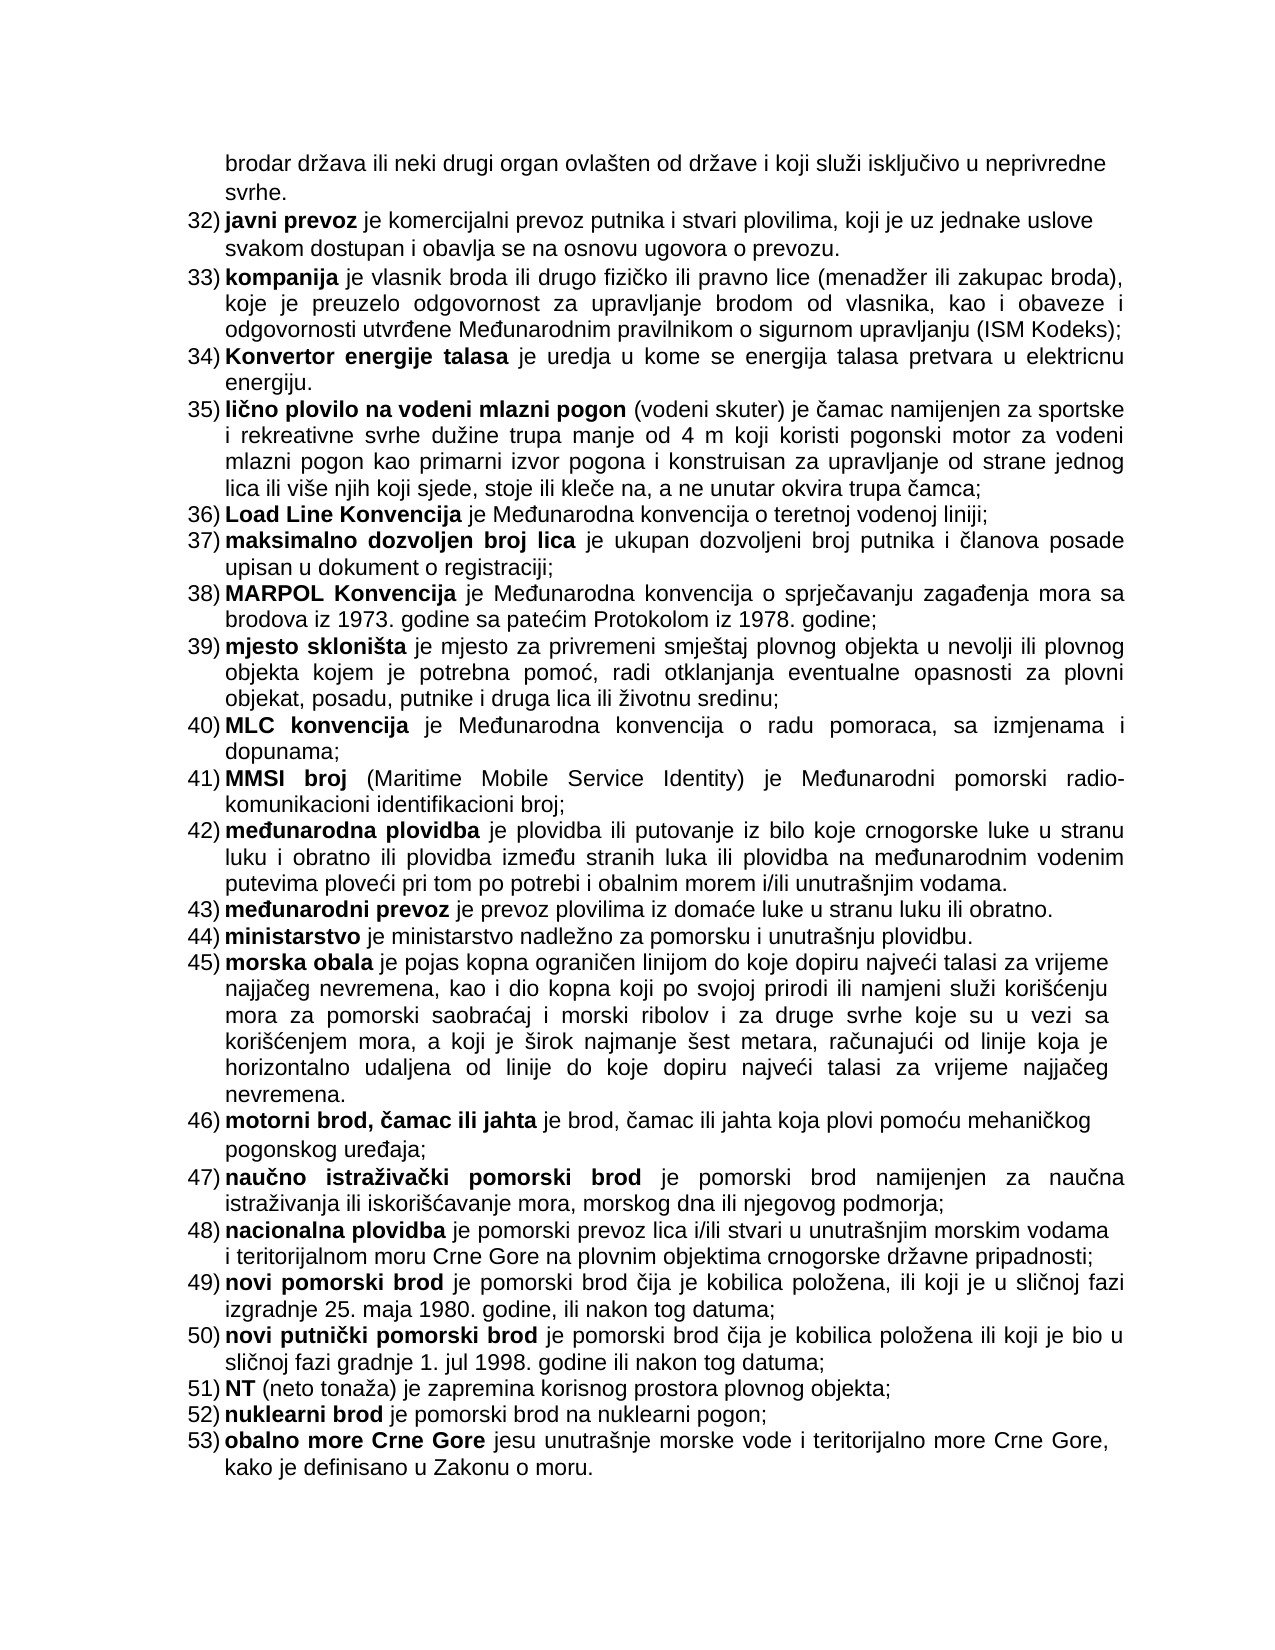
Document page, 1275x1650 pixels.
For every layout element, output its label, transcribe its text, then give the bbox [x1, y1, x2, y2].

list mjesto skloništa je mjesto za privremeni smještaj plovnog objekta u nevolji ili plovnog objekta kojem je potrebna pomoć, radi otklanjanja eventualne opasnosti za plovni objekat, posadu, putnike i druga lica ili životnu sredinu; [187, 633, 1125, 712]
list nuklearni brod je pomorski brod na nuklearni pogon; [187, 1401, 1125, 1427]
list morska obala je pojas kopna ograničen linijom do koje dopiru najveći talasi za vrijeme najjačeg nevremena, kao i dio kopna koji po svojoj prirodi ili namjeni služi korišćenju mora za pomorski saobraćaj i morski ribolov i za druge svrhe koje su u vezi sa korišćenjem mora, a koji je širok najmanje šest metara, računajući od linije koja je horizontalno udaljena od linije do koje dopiru najveći talasi za vrijeme najjačeg nevremena. [187, 949, 1109, 1107]
list nacionalna plovidba je pomorski prevoz lica i/ili stvari u unutrašnjim morskim vodama i teritorijalnom moru Crne Gore na plovnim objektima crnogorske državne pripadnosti; [187, 1217, 1109, 1269]
list novi putnički pomorski brod je pomorski brod čija je kobilica položena ili koji je bio u sličnoj fazi gradnje 1. jul 1998. godine ili nakon tog datuma; [187, 1322, 1125, 1375]
list Load Line Konvencija je Međunarodna konvencija o teretnoj vodenoj liniji; [187, 501, 1125, 527]
list novi pomorski brod je pomorski brod čija je kobilica položena, ili koji je u sličnoj fazi izgradnje 25. maja 1980. godine, ili nakon tog datuma; [187, 1269, 1125, 1322]
list lično plovilo na vodeni mlazni pogon (vodeni skuter) je čamac namijenjen za sportske i rekreativne svrhe dužine trupa manje od 4 m koji koristi pogonski motor za vodeni mlazni pogon kao primarni izvor pogona i konstruisan za upravljanje od strane jednog lica ili više njih koji sjede, stoje ili kleče na, a ne unutar okvira trupa čamca; [187, 396, 1125, 501]
list MLC konvencija je Međunarodna konvencija o radu pomoraca, sa izmjenama i dopunama; [187, 712, 1125, 764]
list javni prevoz je komercijalni prevoz putnika i stvari plovilima, koji je uz jednake uslove svakom dostupan i obavlja se na osnovu ugovora o prevozu. [187, 207, 1125, 262]
list ministarstvo je ministarstvo nadležno za pomorsku i unutrašnju plovidbu. [187, 923, 1109, 949]
list međunarodna plovidba je plovidba ili putovanje iz bilo koje crnogorske luke u stranu luku i obratno ili plovidba između stranih luka ili plovidba na međunarodnim vodenim putevima ploveći pri tom po potrebi i obalnim morem i/ili unutrašnjim vodama. [187, 817, 1125, 896]
list međunarodni prevoz je prevoz plovilima iz domaće luke u stranu luku ili obratno. [187, 896, 1125, 923]
list kompanija je vlasnik broda ili drugo fizičko ili pravno lice (menadžer ili zakupac broda), koje je preuzelo odgovornost za upravljanje brodom od vlasnika, kao i obaveze i odgovornosti utvrđene Međunarodnim pravilnikom o sigurnom upravljanju (ISM Kodeks); [187, 264, 1125, 343]
list motorni brod, čamac ili jahta je brod, čamac ili jahta koja plovi pomoću mehaničkog pogonskog uređaja; [187, 1107, 1125, 1162]
list naučno istraživački pomorski brod je pomorski brod namijenjen za naučna istraživanja ili iskorišćavanje mora, morskog dna ili njegovog podmorja; [187, 1164, 1125, 1217]
list MMSI broj (Maritime Mobile Service Identity) je Međunarodni pomorski radio-komunikacioni identifikacioni broj; [187, 764, 1125, 817]
list NT (neto tonaža) je zapremina korisnog prostora plovnog objekta; [187, 1375, 1125, 1401]
list MARPOL Konvencija je Međunarodna konvencija o sprječavanju zagađenja mora sa brodova iz 1973. godine sa patećim Protokolom iz 1978. godine; [187, 580, 1125, 633]
list Konvertor energije talasa je uredja u kome se energija talasa pretvara u elektricnu energiju. [187, 343, 1125, 396]
list obalno more Crne Gore jesu unutrašnje morske vode i teritorijalno more Crne Gore, kako je definisano u Zakonu o moru. [187, 1427, 1109, 1480]
list maksimalno dozvoljen broj lica je ukupan dozvoljeni broj putnika i članova posade upisan u dokument o registraciji; [187, 527, 1125, 580]
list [187, 150, 1125, 205]
